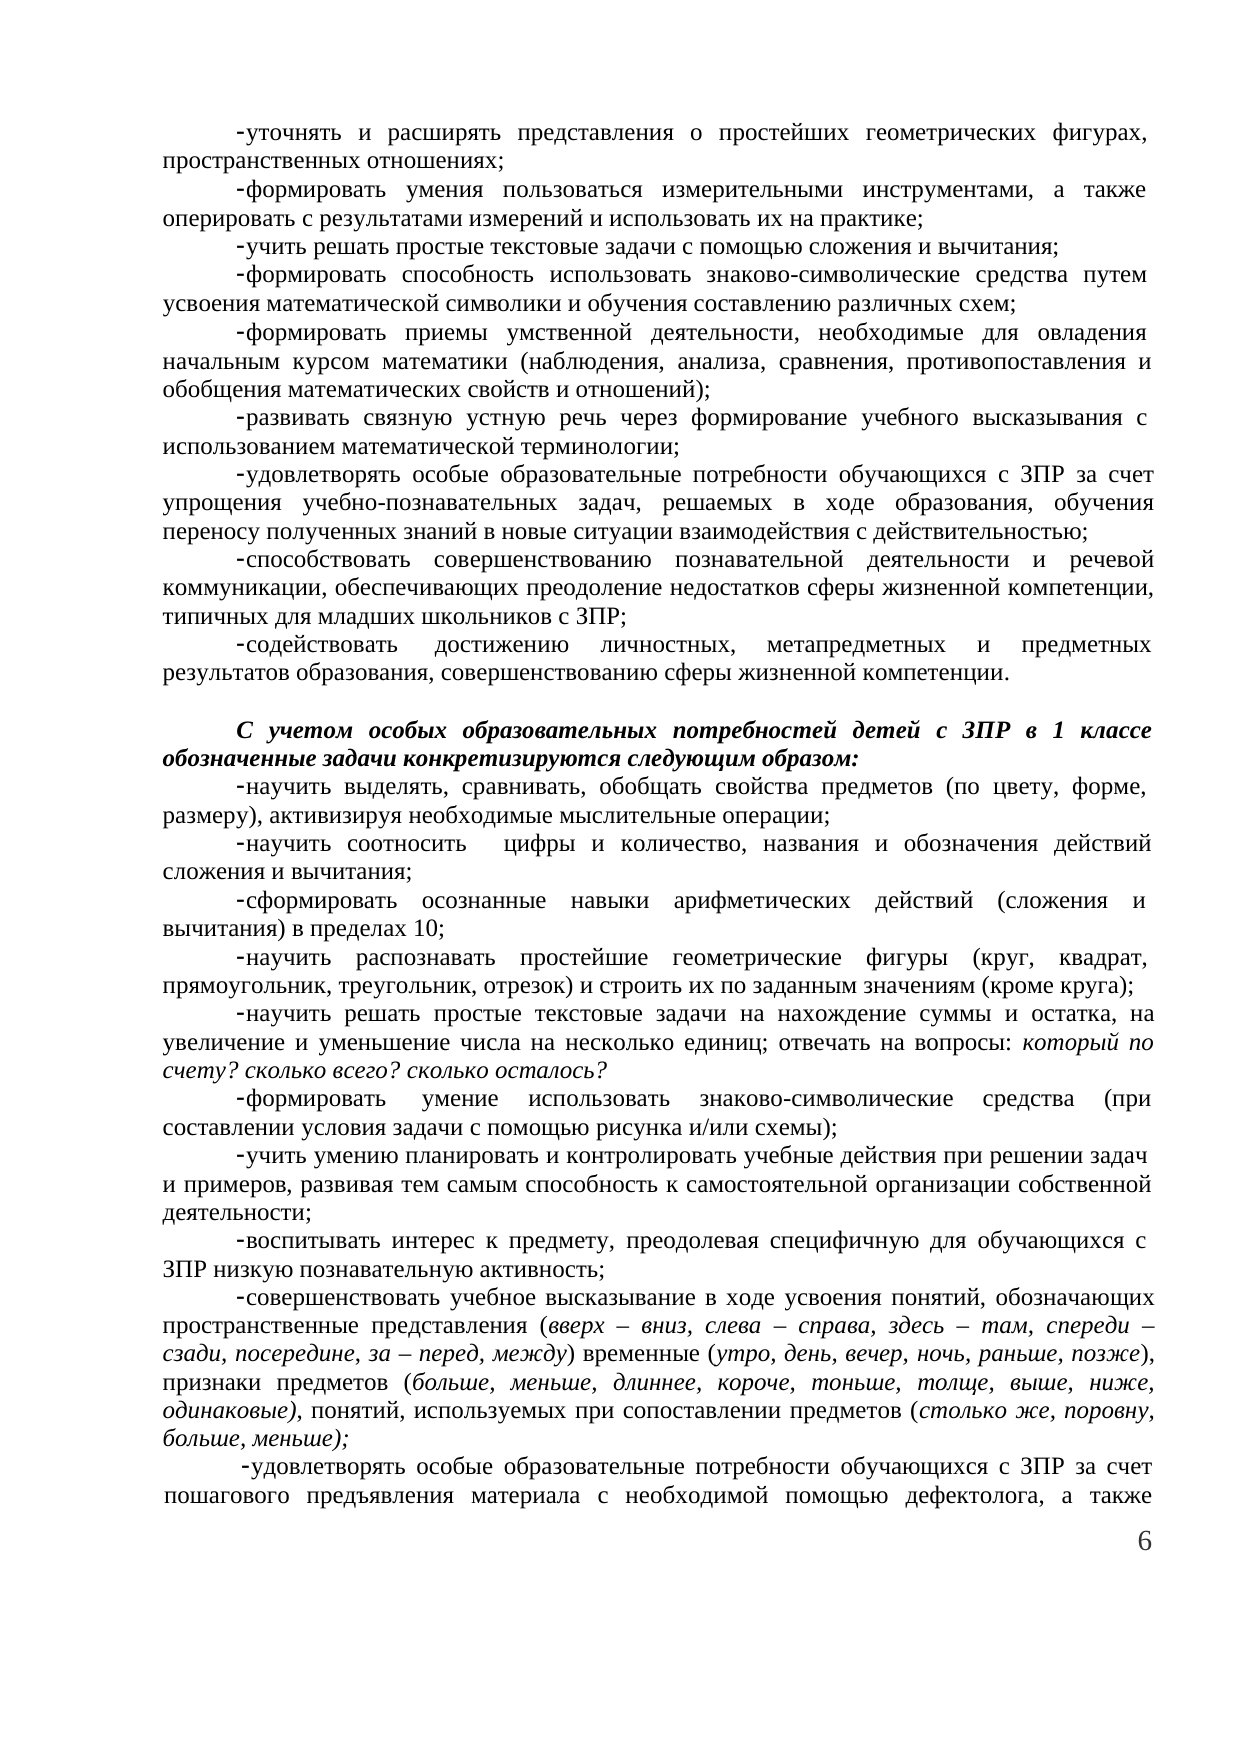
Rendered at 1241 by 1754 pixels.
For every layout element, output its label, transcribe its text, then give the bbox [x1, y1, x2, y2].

text формировать умение использовать знаково-символические средства (при составлении условия задачи с помощью рисунка и/или схемы); [162, 1084, 1158, 1141]
text научить выделять, сравнивать, обобщать свойства предметов (по цвету, форме, размеру), активизируя необходимые мыслительные операции; [162, 772, 1158, 828]
text уточнять и расширять представления о простейших геометрических фигурах, пространственных отношениях; [162, 118, 1158, 174]
text усвоения математической символики и обучения составлению различных схем; формировать приемы умственной деятельности, необходимые для овладения [163, 288, 1159, 346]
text учить умению планировать и контролировать учебные действия при решении задач и примеров, развивая тем самым способность к самостоятельной организации собственной деятельности; [162, 1141, 1159, 1226]
text удовлетворять особые образовательные потребности обучающихся с ЗПР за счет пошагового предъявления материала с необходимой помощью дефектолога, а также [157, 1452, 1152, 1509]
text сформировать осознанные навыки арифметических действий (сложения и вычитания) в пределах 10; [162, 886, 1158, 942]
text развивать связную устную речь через формирование учебного высказывания с использованием математической терминологии; [162, 403, 1158, 459]
text воспитывать интерес к предмету, преодолевая специфичную для обучающихся с ЗПР низкую познавательную активность; [162, 1226, 1158, 1282]
text содействовать достижению личностных, метапредметных и предметных результатов образования, совершенствованию сферы жизненной компетенции. [162, 630, 1158, 686]
text 6 [1137, 1523, 1155, 1557]
text способствовать совершенствованию познавательной деятельности и речевой коммуникации, обеспечивающих преодоление недостатков сферы жизненной компетенции, типичных для младших школьников с ЗПР; [162, 545, 1154, 629]
text совершенствовать учебное высказывание в ходе усвоения понятий, обозначающих пространственные представления (вверх – вниз, слева – справа, здесь – там, спереди – сзади, посередине, за – перед, между) временные (утро, день, вечер, ночь, раньше, позже), признаки предметов (больше, меньше, длиннее, короче, тоньше, толще, выше, ниже, одинаковые), понятий, используемых при сопоставлении предметов (столько же, поровну, больше, меньше); [162, 1283, 1155, 1452]
text учить решать простые текстовые задачи с помощью сложения и вычитания; формировать способность использовать знаково-символические средства путем [236, 232, 1159, 288]
text начальным курсом математики (наблюдения, анализа, сравнения, противопоставления и обобщения математических свойств и отношений); [162, 346, 1158, 403]
text удовлетворять особые образовательные потребности обучающихся с ЗПР за счет упрощения учебно-познавательных задач, решаемых в ходе образования, обучения переносу полученных знаний в новые ситуации взаимодействия с действительностью; [162, 460, 1154, 544]
text научить решать простые текстовые задачи на нахождение суммы и остатка, на увеличение и уменьшение числа на несколько единиц; отвечать на вопросы: который по счету? сколько всего? сколько осталось? [162, 999, 1155, 1084]
text С учетом особых образовательных потребностей детей с ЗПР в 1 классе обозначенные задачи конкретизируются следующим образом: [162, 716, 1158, 772]
text формировать умения пользоваться измерительными инструментами, а также оперировать с результатами измерений и использовать их на практике; [162, 175, 1158, 231]
text научить соотносить цифры и количество, названия и обозначения действий сложения и вычитания; [162, 828, 1158, 885]
text научить распознавать простейшие геометрические фигуры (круг, квадрат, прямоугольник, треугольник, отрезок) и строить их по заданным значениям (кроме круга); [162, 942, 1158, 999]
